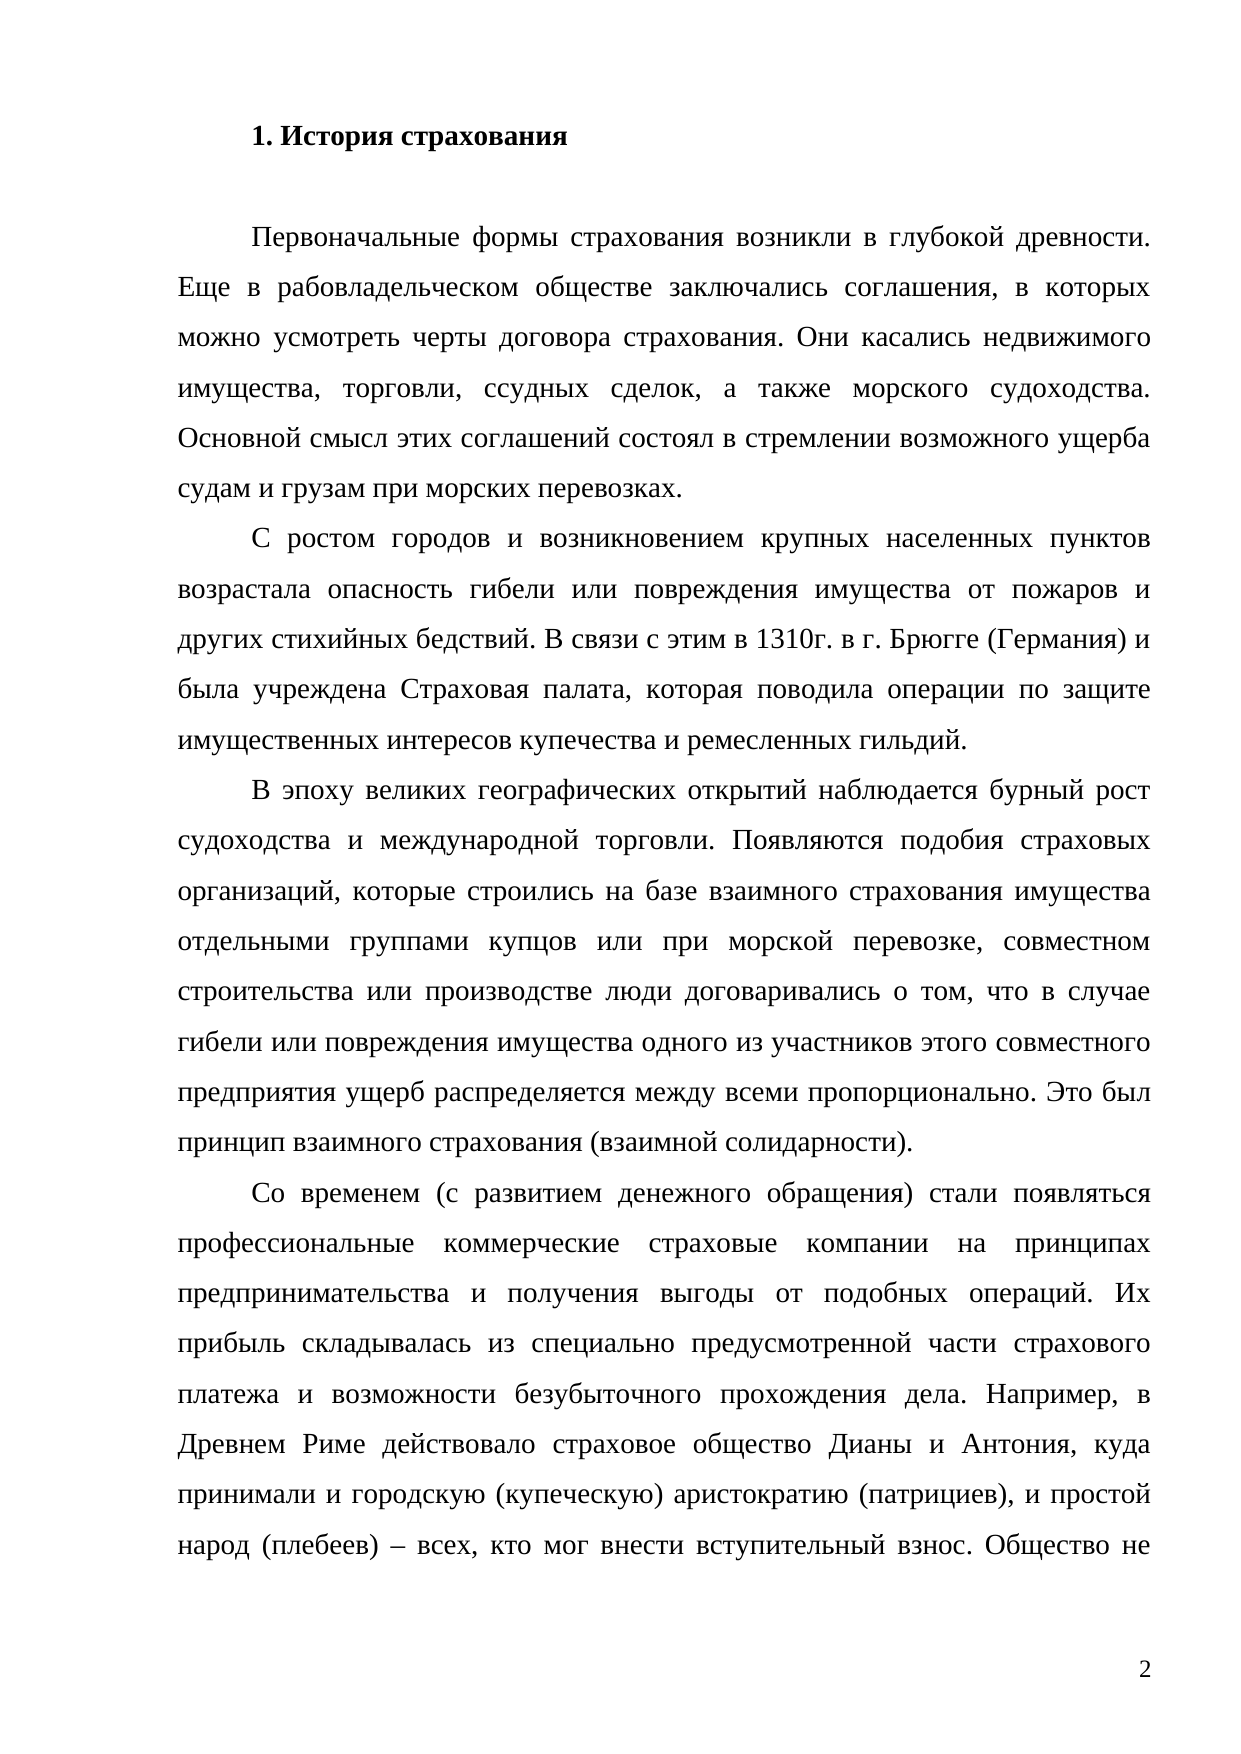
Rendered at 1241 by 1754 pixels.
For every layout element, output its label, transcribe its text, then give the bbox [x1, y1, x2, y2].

text Первоначальные формы страхования возникли в глубокой древности. Еще в рабовладельческом обществе заключались соглашения, в которых можно усмотреть черты договора страхования. Они касались недвижимого имущества, торговли, ссудных сделок, а также морского судоходства. Основной смысл этих соглашений состоял в стремлении возможного ущерба судам и грузам при морских перевозках. [177, 219, 1152, 504]
text 1. История страхования [177, 118, 1152, 152]
text В эпоху великих географических открытий наблюдается бурный рост судоходства и международной торговли. Появляются подобия страховых организаций, которые строились на базе взаимного страхования имущества отдельными группами купцов или при морской перевозке, совместном строительства или производстве люди договаривались о том, что в случае гибели или повреждения имущества одного из участников этого совместного предприятия ущерб распределяется между всеми пропорционально. Это был принцип взаимного страхования (взаимной солидарности). [177, 772, 1152, 1158]
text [177, 1175, 1152, 1560]
text С ростом городов и возникновением крупных населенных пунктов возрастала опасность гибели или повреждения имущества от пожаров и других стихийных бедствий. В связи с этим в 1310г. в г. Брюгге (Германия) и была учреждена Страховая палата, которая поводила операции по защите имущественных интересов купечества и ремесленных гильдий. [177, 521, 1152, 755]
